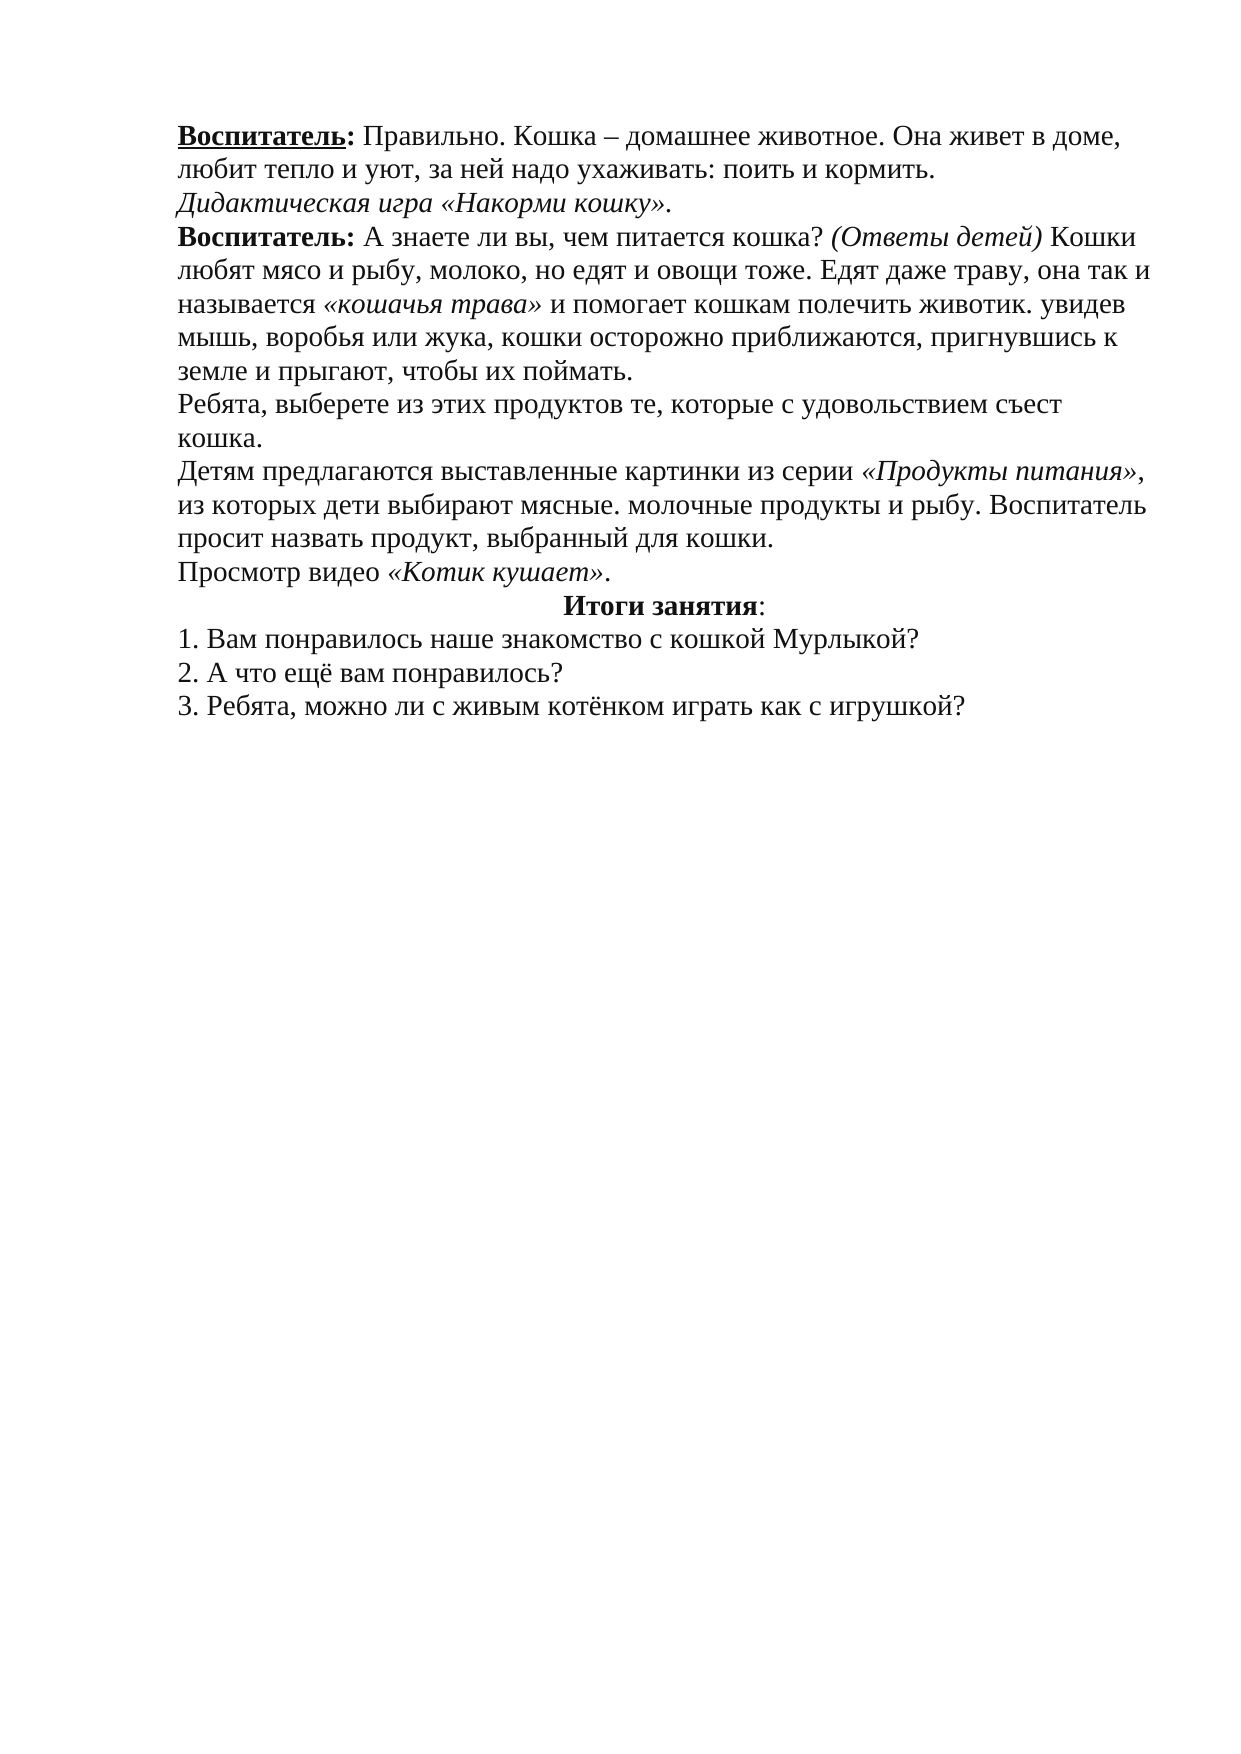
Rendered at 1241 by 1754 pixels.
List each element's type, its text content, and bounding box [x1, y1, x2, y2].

text Детям предлагаются выставленные картинки из серии «Продукты питания», из которых дети выбирают мясные. молочные продукты и рыбу. Воспитатель просит назвать продукт, выбранный для кошки. [177, 453, 1152, 554]
text 2. А что ещё вам понравилось? [177, 655, 1152, 688]
text 3. Ребята, можно ли с живым котёнком играть как с игрушкой? [177, 688, 1152, 722]
text 1. Вам понравилось наше знакомство с кошкой Мурлыкой? [177, 621, 1152, 655]
text Дидактическая игра «Накорми кошку». [177, 185, 1152, 219]
text Итоги занятия: [177, 588, 1152, 621]
text Ребята, выберете из этих продуктов те, которые с удовольствием съест кошка. [177, 386, 1152, 453]
text Просмотр видео «Котик кушает». [177, 554, 1152, 588]
text Воспитатель: Правильно. Кошка – домашнее животное. Она живет в доме, любит тепло и уют, за ней надо ухаживать: поить и кормить. [177, 118, 1152, 185]
text Воспитатель: А знаете ли вы, чем питается кошка? (Ответы детей) Кошки любят мясо и рыбу, молоко, но едят и овощи тоже. Едят даже траву, она так и называется «кошачья трава» и помогает кошкам полечить животик. увидев мышь, воробья или жука, кошки осторожно приближаются, пригнувшись к земле и прыгают, чтобы их поймать. [177, 219, 1152, 386]
